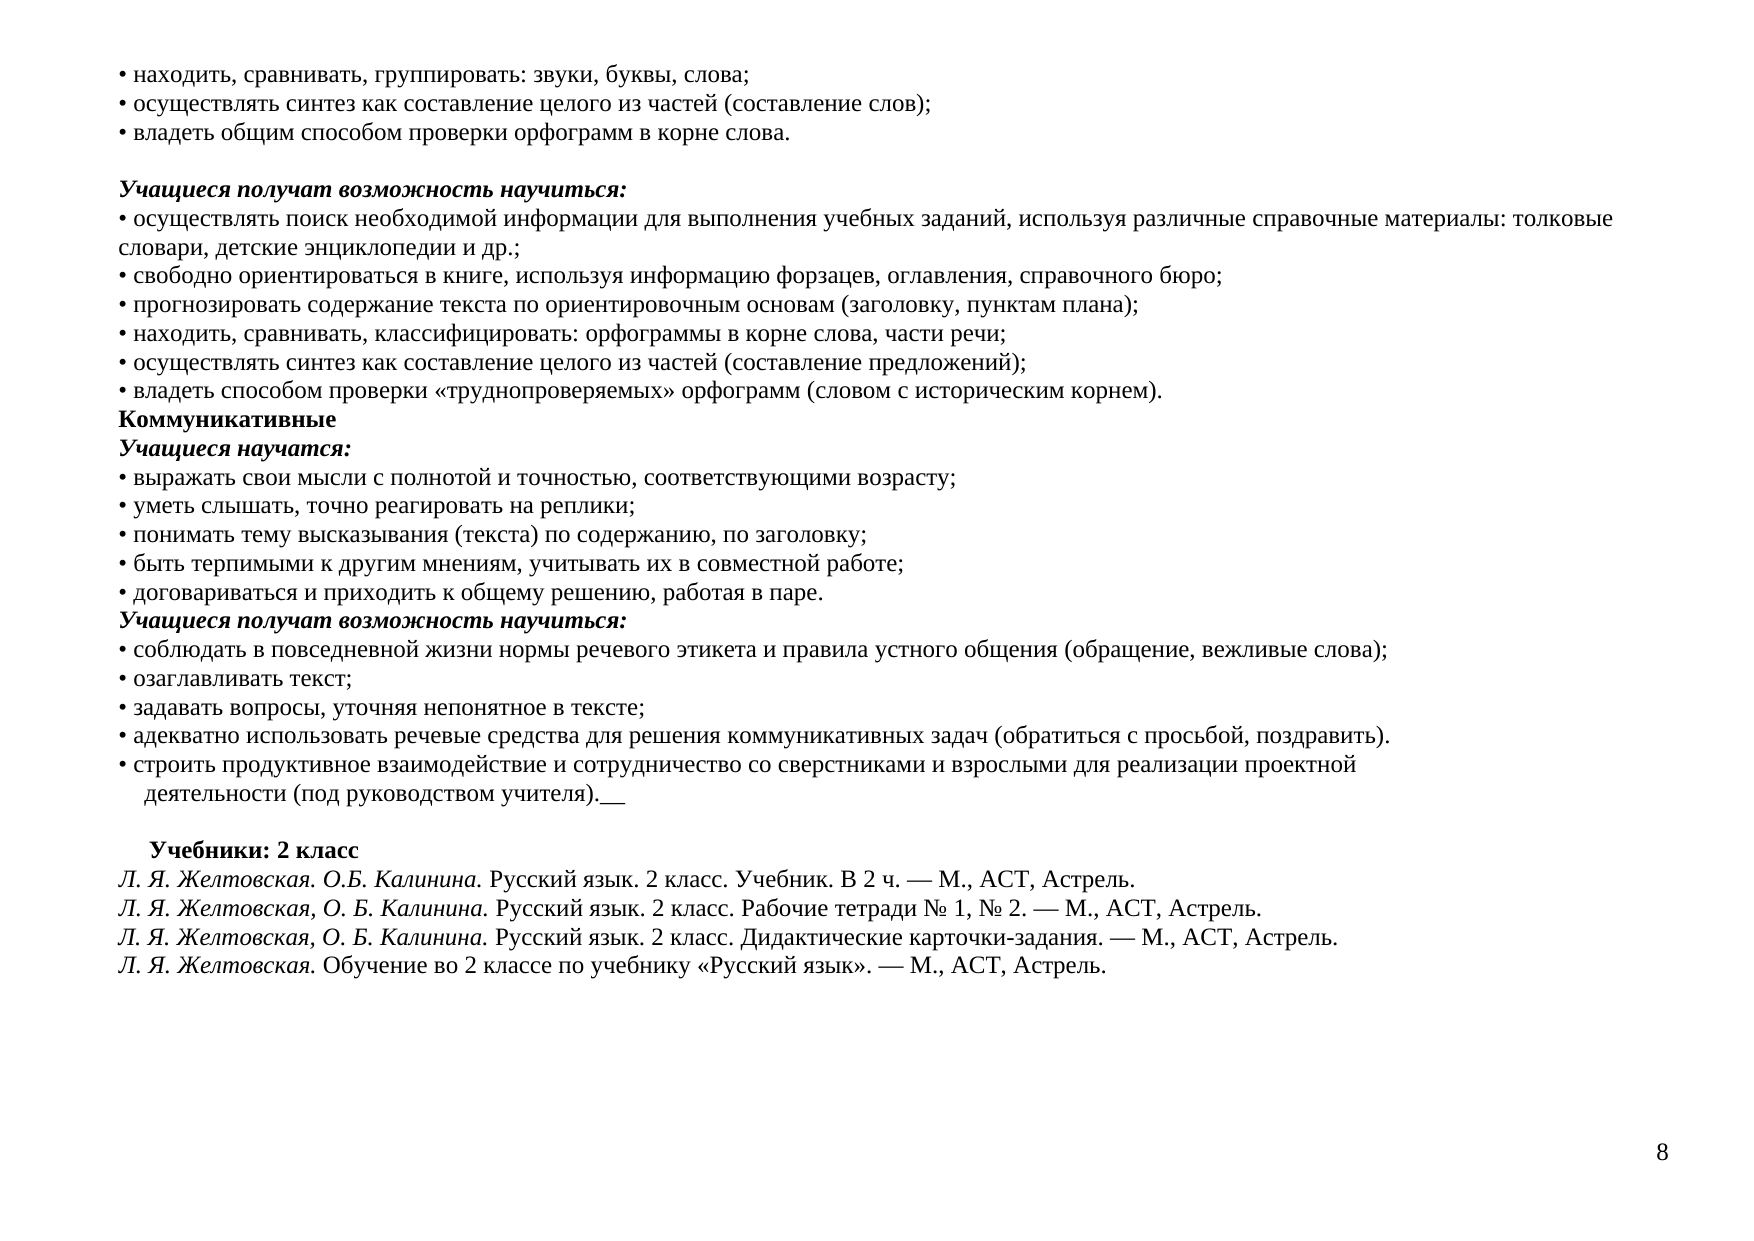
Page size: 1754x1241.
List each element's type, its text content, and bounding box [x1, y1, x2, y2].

text Л. Я. Желтовская, О. Б. Калинина. Русский язык. 2 класс. Дидактические карточки-задания. — М., АСТ, Астрель. [118, 922, 1668, 950]
text • находить, сравнивать, классифицировать: орфограммы в корне слова, части речи; [118, 318, 1668, 347]
text • осуществлять синтез как составление целого из частей (составление предложений); [118, 347, 1668, 375]
text Учащиеся научатся: [118, 433, 1668, 462]
text • озаглавливать текст; [118, 663, 1668, 692]
text • быть терпимыми к другим мнениям, учитывать их в совместной работе; [118, 548, 1668, 577]
text • осуществлять синтез как составление целого из частей (составление слов); [118, 88, 1668, 117]
text • задавать вопросы, уточняя непонятное в тексте; [118, 692, 1668, 720]
text Учащиеся получат возможность научиться: [118, 605, 1668, 634]
text • выражать свои мысли с полнотой и точностью, соответствующими возрасту; [118, 462, 1668, 490]
text • владеть способом проверки «труднопроверяемых» орфограмм (словом с историческим корнем). [118, 375, 1668, 404]
text • осуществлять поиск необходимой информации для выполнения учебных заданий, используя различные справочные материалы: толковые словари, детские энциклопедии и др.; [118, 203, 1668, 260]
text Л. Я. Желтовская. Обучение во 2 классе по учебнику «Русский язык». — М., АСТ, Астрель. [119, 950, 1668, 979]
text • прогнозировать содержание текста по ориентировочным основам (заголовку, пунктам плана); [118, 289, 1668, 318]
text • свободно ориентироваться в книге, используя информацию форзацев, оглавления, справочного бюро; [118, 260, 1668, 289]
text Л. Я. Желтовская, О. Б. Калинина. Русский язык. 2 класс. Рабочие тетради № 1, № 2. — М., АСТ, Астрель. [119, 893, 1668, 922]
text • соблюдать в повседневной жизни нормы речевого этикета и правила устного общения (обращение, вежливые слова); [118, 634, 1668, 663]
text Л. Я. Желтовская. О.Б. Калинина. Русский язык. 2 класс. Учебник. В 2 ч. — М., АСТ, Астрель. [119, 864, 1668, 893]
text • понимать тему высказывания (текста) по содержанию, по заголовку; [118, 519, 1668, 548]
text Учащиеся получат возможность научиться: [118, 174, 1668, 203]
text Учебники: 2 класс [149, 835, 1668, 864]
text • адекватно использовать речевые средства для решения коммуникативных задач (обратиться с просьбой, поздравить). [118, 720, 1668, 749]
text • уметь слышать, точно реагировать на реплики; [118, 490, 1668, 519]
text деятельности (под руководством учителя).__ [144, 778, 1668, 807]
text • договариваться и приходить к общему решению, работая в паре. [118, 577, 1668, 605]
text • строить продуктивное взаимодействие и сотрудничество со сверстниками и взрослыми для реализации проектной [118, 749, 1668, 778]
text Коммуникативные [118, 404, 1668, 433]
text • владеть общим способом проверки орфограмм в корне слова. [118, 117, 1668, 145]
text • находить, сравнивать, группировать: звуки, буквы, слова; [118, 59, 1668, 88]
